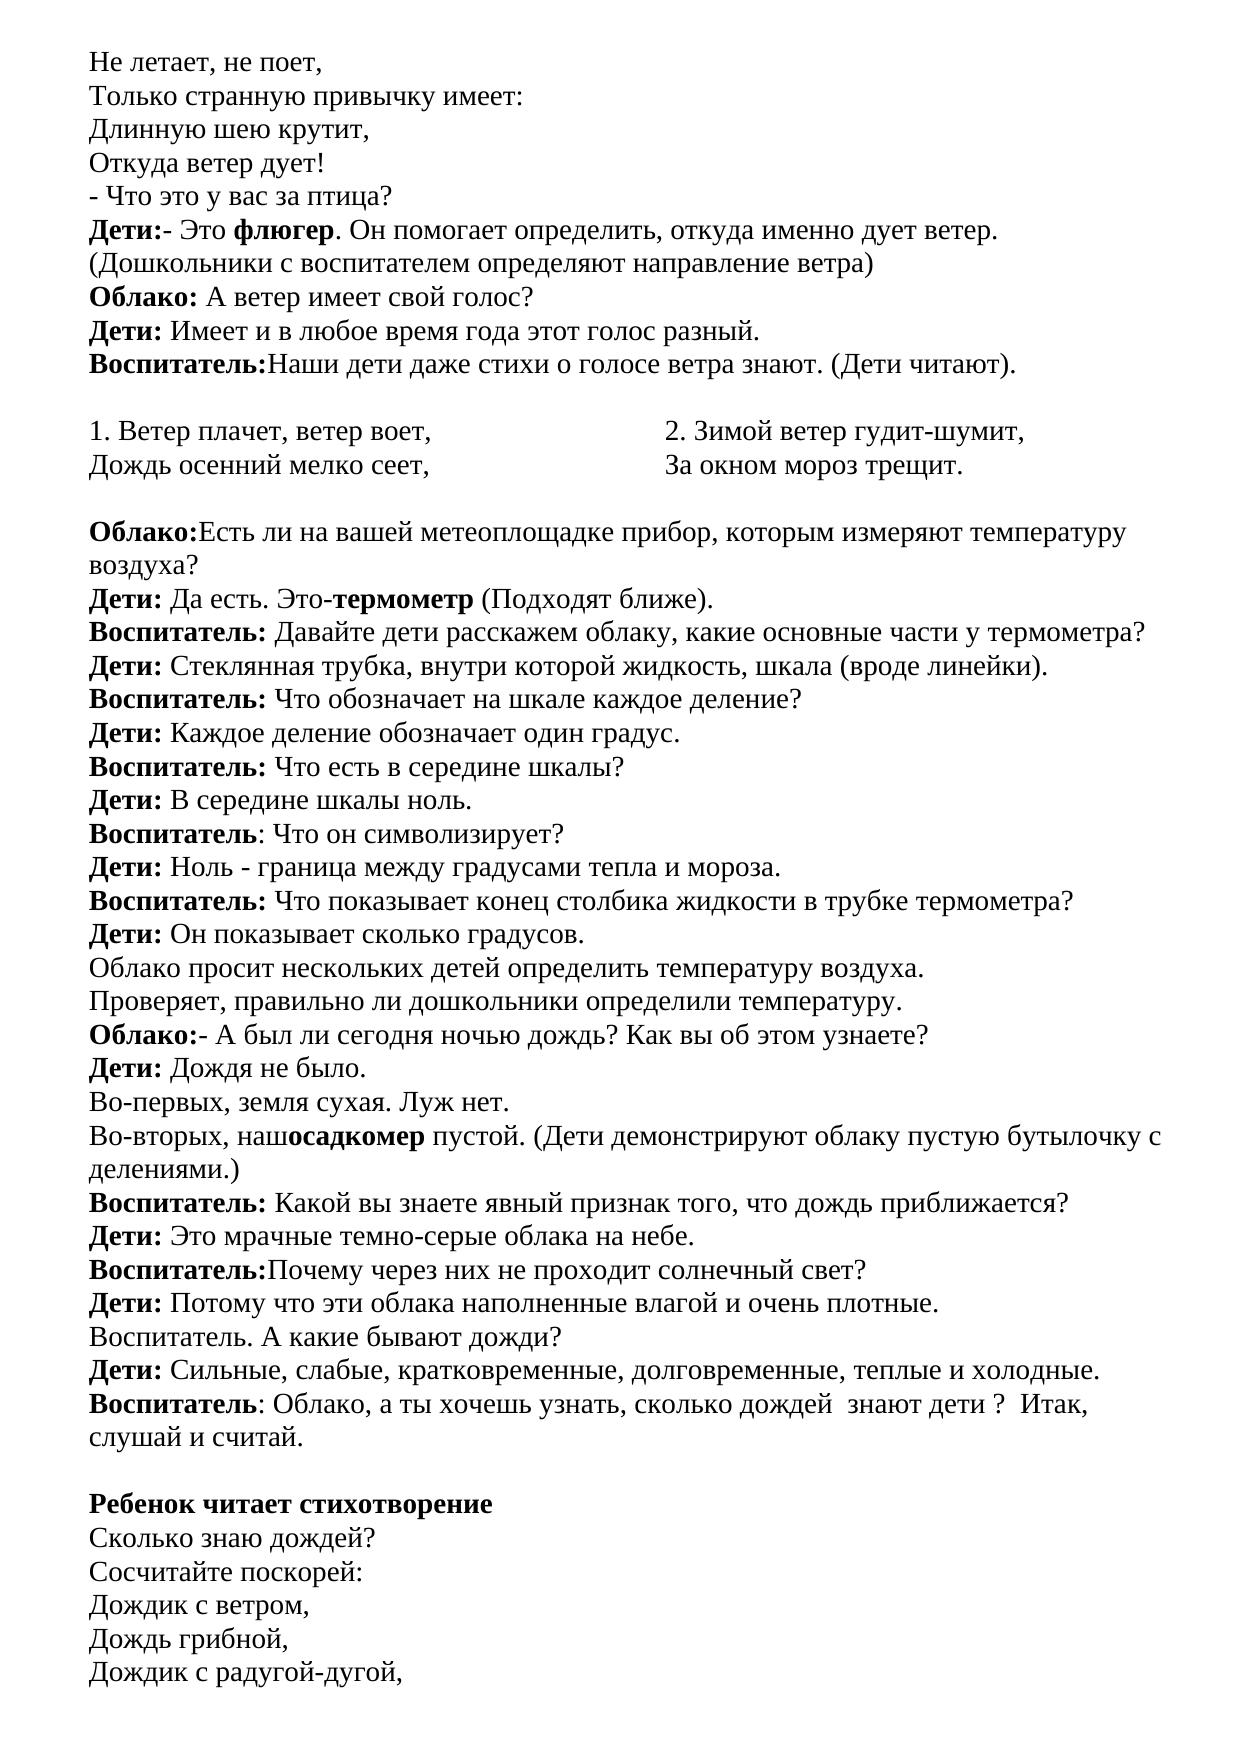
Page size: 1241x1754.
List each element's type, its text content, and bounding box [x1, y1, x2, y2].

text Воспитатель: Какой вы знаете явный признак того, что дождь приближается? [89, 1185, 1167, 1218]
text Дети: Ноль - граница между градусами тепла и мороза. [89, 849, 1167, 883]
text Дети: Он показывает сколько градусов. [89, 916, 1167, 950]
text Дети: Это мрачные темно-серые облака на небе. [89, 1218, 1167, 1252]
text Дети: Стеклянная трубка, внутри которой жидкость, шкала (вроде линейки). [89, 648, 1167, 682]
text Длинную шею крутит, [89, 111, 1167, 145]
text Откуда ветер дует! [89, 145, 1167, 178]
text Облако просит нескольких детей определить температуру воздуха. [89, 950, 1167, 983]
text 1. Ветер плачет, ветер воет, [89, 413, 591, 447]
text Облако: А ветер имеет свой голос? [89, 279, 1167, 313]
text Воспитатель: Что обозначает на шкале каждое деление? [89, 682, 1167, 715]
text Облако:Есть ли на вашей метеоплощадке прибор, которым измеряют температуру воздуха? [89, 514, 1167, 581]
text Сосчитайте поскорей: [89, 1554, 1167, 1587]
text - Что это у вас за птица? [89, 178, 1167, 212]
text Дождик с радугой-дугой, [89, 1654, 1167, 1688]
text Воспитатель: Что есть в середине шкалы? [89, 749, 1167, 782]
text 2. Зимой ветер гудит-шумит, [664, 413, 1167, 447]
text Воспитатель. А какие бывают дожди? [89, 1319, 1167, 1352]
text Во-первых, земля сухая. Луж нет. [89, 1084, 1167, 1118]
text Дети: В середине шкалы ноль. [89, 782, 1167, 816]
text Воспитатель:Наши дети даже стихи о голосе ветра знают. (Дети читают). [89, 346, 1167, 380]
text За окном мороз трещит. [664, 447, 1167, 480]
text Дети: Имеет и в любое время года этот голос разный. [89, 313, 1167, 346]
text Дождик с ветром, [89, 1587, 1167, 1621]
text Дождь осенний мелко сеет, [89, 447, 591, 480]
text Ребенок читает стихотворение [89, 1487, 1167, 1520]
text Дети: Каждое деление обозначает один градус. [89, 715, 1167, 749]
text Сколько знаю дождей? [89, 1520, 1167, 1554]
text Дети: Дождя не было. [89, 1051, 1167, 1084]
text Воспитатель: Что он символизирует? [89, 816, 1167, 849]
text Воспитатель: Что показывает конец столбика жидкости в трубке термометра? [89, 883, 1167, 916]
text Воспитатель: Облако, а ты хочешь узнать, сколько дождей знают дети ? Итак, слушай и считай. [89, 1386, 1167, 1453]
text Дети: Да есть. Это-термометр (Подходят ближе). [89, 581, 1167, 614]
text Не летает, не поет, [89, 44, 1167, 78]
text Дети: Сильные, слабые, кратковременные, долговременные, теплые и холодные. [89, 1352, 1167, 1386]
text Облако:- А был ли сегодня ночью дождь? Как вы об этом узнаете? [89, 1017, 1167, 1051]
text Дети:- Это флюгер. Он помогает определить, откуда именно дует ветер. (Дошкольники с воспитателем определяют направление ветра) [89, 212, 1167, 279]
text Во-вторых, нашосадкомер пустой. (Дети демонстрируют облаку пустую бутылочку с делениями.) [89, 1118, 1167, 1185]
text Воспитатель: Давайте дети расскажем облаку, какие основные части у термометра? [89, 614, 1167, 648]
text Дождь грибной, [89, 1621, 1167, 1654]
text Только странную привычку имеет: [89, 78, 1167, 111]
text Дети: Потому что эти облака наполненные влагой и очень плотные. [89, 1285, 1167, 1319]
text Воспитатель:Почему через них не проходит солнечный свет? [89, 1252, 1167, 1285]
text Проверяет, правильно ли дошкольники определили температуру. [89, 983, 1167, 1017]
